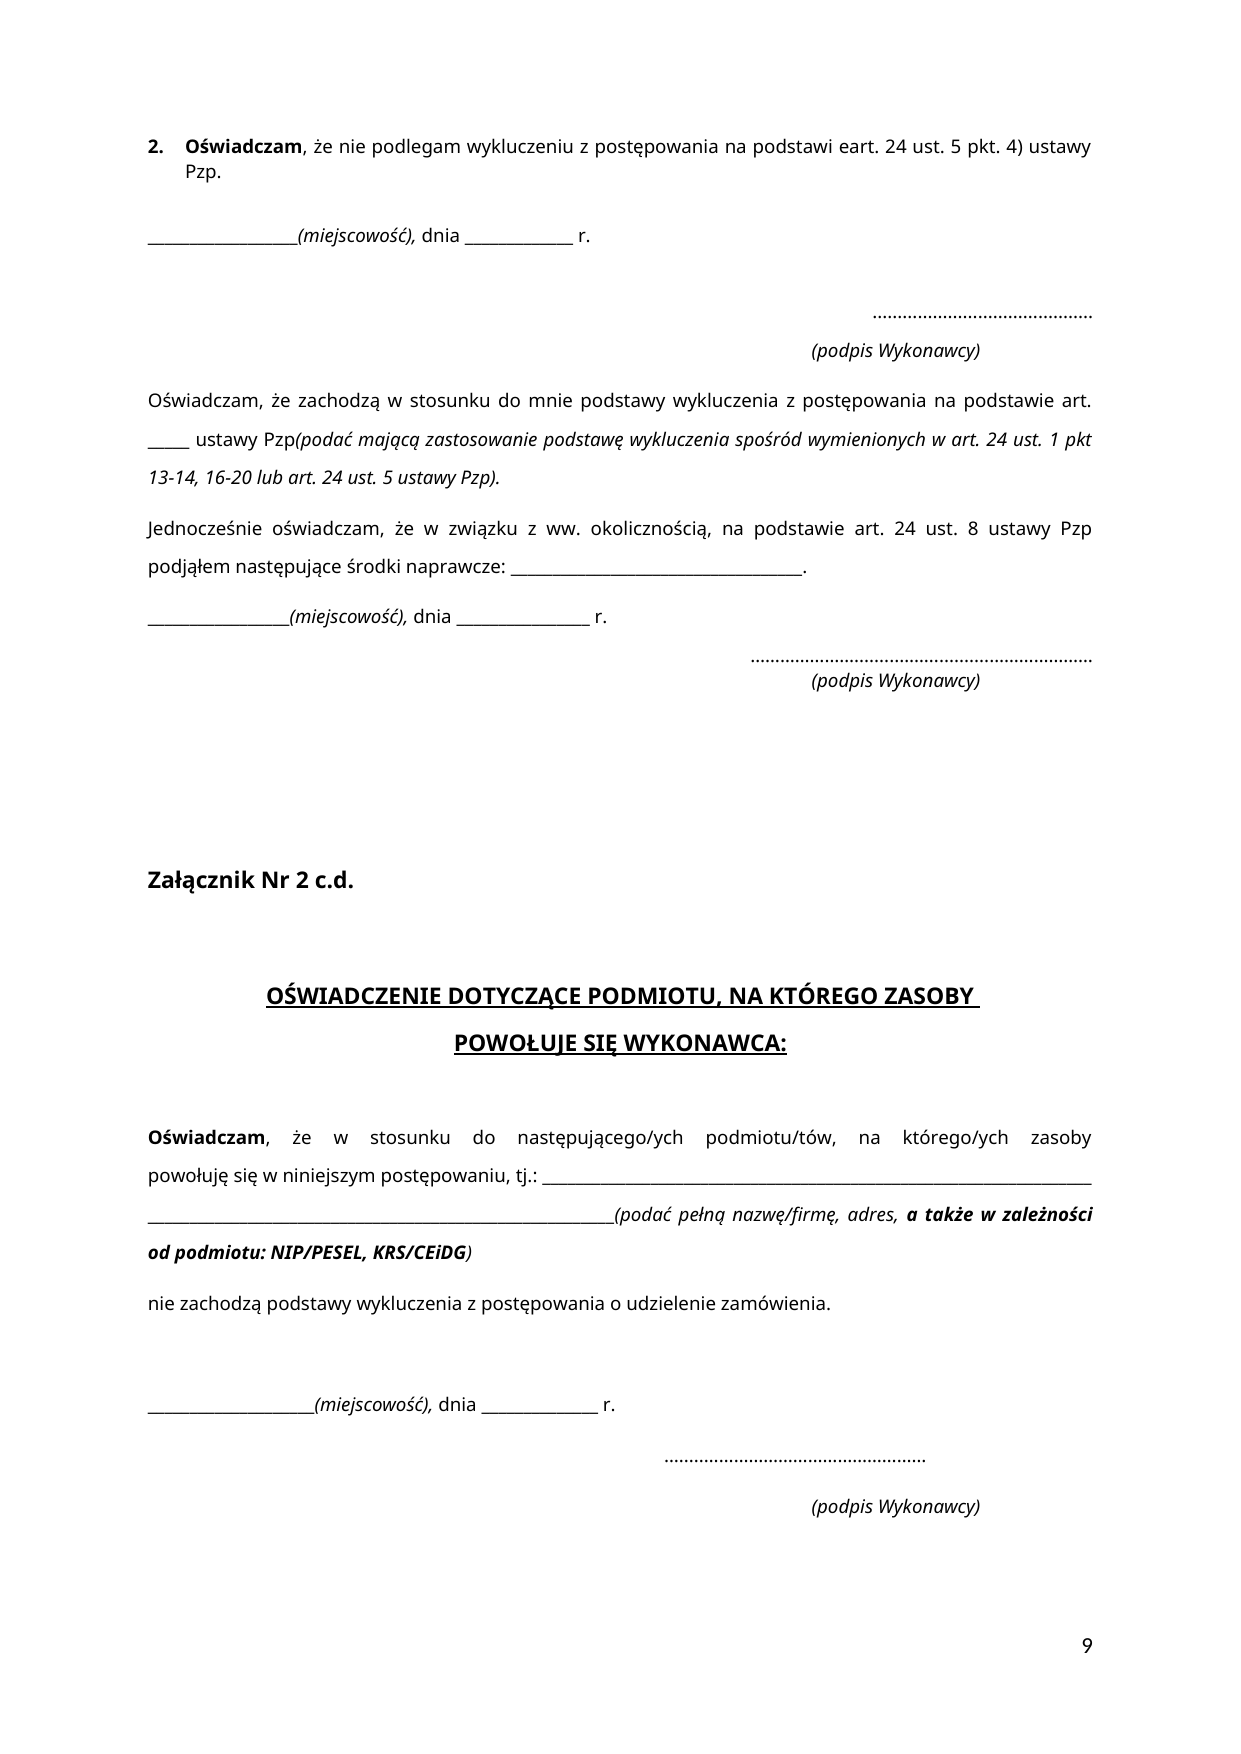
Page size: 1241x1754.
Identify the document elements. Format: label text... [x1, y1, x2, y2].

text nie zachodzą podstawy wykluczenia z postępowania o udzielenie zamówienia. [148, 1290, 1093, 1316]
list Oświadczam, że nie podlegam wykluczeniu z postępowania na podstawi eart. 24 ust. 5 pkt. 4) ustawy Pzp. [148, 133, 1093, 184]
text (podpis Wykonawcy) [738, 1493, 1093, 1518]
text Załącznik Nr 2 c.d. [148, 864, 1093, 895]
text ............................................ [148, 299, 1093, 324]
text OŚWIADCZENIE DOTYCZĄCE PODMIOTU, NA KTÓREGO ZASOBY [148, 980, 1093, 1011]
text ____________________(miejscowość), dnia ______________ r. [148, 1391, 1093, 1417]
text POWOŁUJE SIĘ WYKONAWCA: [148, 1027, 1093, 1058]
text __________________(miejscowość), dnia _____________ r. [148, 222, 1093, 248]
text ….....……………………………………… [148, 1442, 1093, 1468]
text Jednocześnie oświadczam, że w związku z ww. okolicznością, na podstawie art. 24 ust. 8 ustawy Pzp podjąłem następujące środki naprawcze: ___________________________________. [148, 515, 1093, 578]
text ………………….........……............………………… [148, 642, 1093, 667]
text (podpis Wykonawcy) [738, 667, 1093, 693]
text _________________(miejscowość), dnia ________________ r. [148, 604, 1093, 629]
text Oświadczam, że zachodzą w stosunku do mnie podstawy wykluczenia z postępowania na podstawie art. _____ ustawy Pzp(podać mającą zastosowanie podstawę wykluczenia spośród wymienionych w art. 24 ust. 1 pkt 13-14, 16-20 lub art. 24 ust. 5 ustawy Pzp). [148, 388, 1093, 489]
text (podpis Wykonawcy) [738, 337, 1093, 362]
text Oświadczam, że w stosunku do następującego/ych podmiotu/tów, na którego/ych zasoby powołuję się w niniejszym postępowaniu, tj.: __________________________________________________________________________________________________________________________(podać pełną nazwę/firmę, adres, a także w zależności od podmiotu: NIP/PESEL, KRS/CEiDG) [148, 1124, 1093, 1265]
